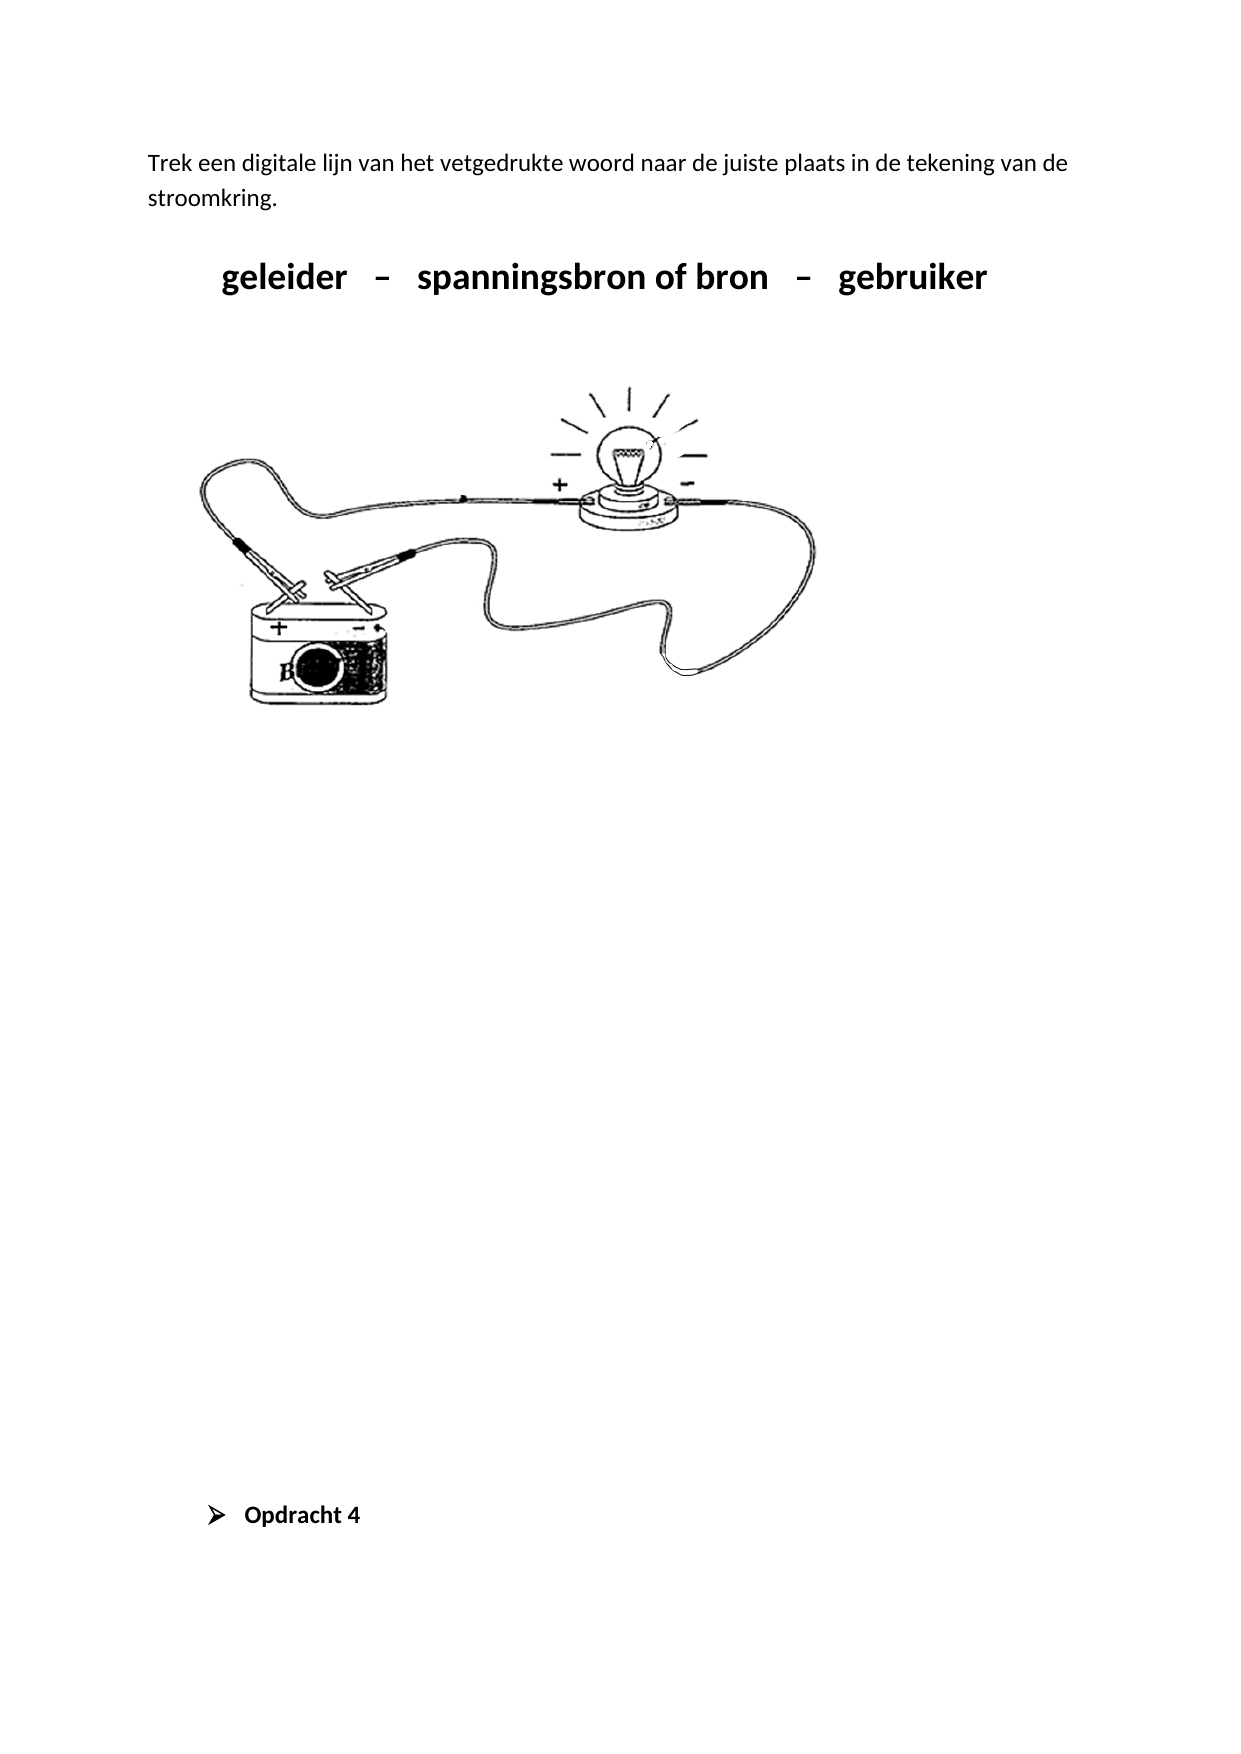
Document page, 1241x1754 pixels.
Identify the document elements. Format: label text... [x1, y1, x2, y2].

picture [147, 305, 904, 755]
text Trek een digitale lijn van het vetgedrukte woord naar de juiste plaats in de tekening van de stroomkring. [148, 148, 1093, 213]
list Opdracht 4 [207, 1499, 1093, 1530]
text geleider – spanningsbron of bron – gebruiker [148, 253, 1093, 298]
